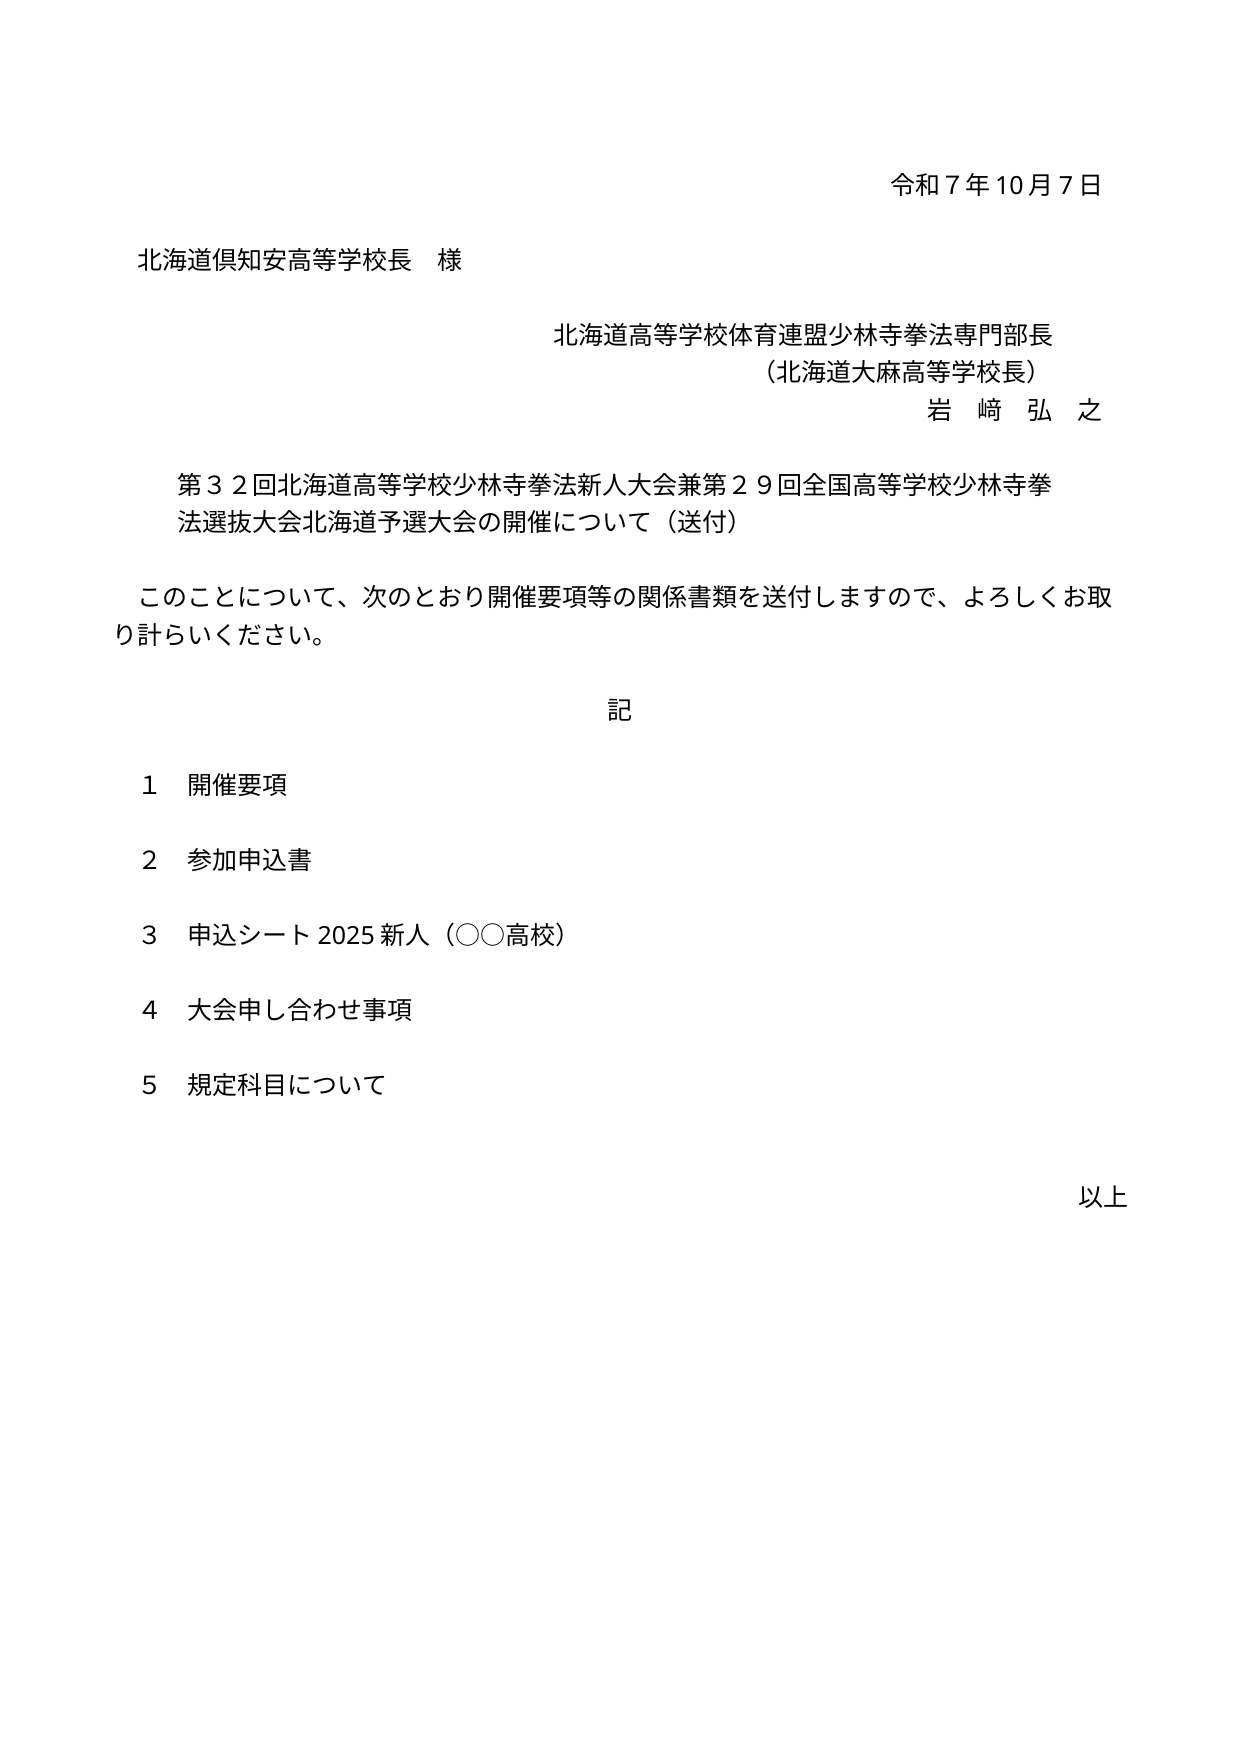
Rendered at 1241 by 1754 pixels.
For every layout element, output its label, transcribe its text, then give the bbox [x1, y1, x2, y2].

text 第３２回北海道高等学校少林寺拳法新人大会兼第２９回全国高等学校少林寺拳 [152, 464, 1128, 502]
text 以上 [112, 1177, 1128, 1214]
text 法選抜大会北海道予選大会の開催について（送付） [152, 502, 1128, 539]
text ３ 申込シート2025新人（○○高校） [112, 914, 1128, 952]
text 北海道高等学校体育連盟少林寺拳法専門部長 [112, 314, 1053, 352]
text ４ 大会申し合わせ事項 [112, 989, 1128, 1027]
text 記 [112, 689, 1128, 727]
text 令和７年10月7日 [112, 164, 1103, 202]
text ２ 参加申込書 [112, 839, 1128, 877]
text ５ 規定科目について [112, 1064, 1128, 1102]
text １ 開催要項 [112, 764, 1128, 802]
text （北海道大麻高等学校長） [112, 352, 1051, 389]
text このことについて、次のとおり開催要項等の関係書類を送付しますので、よろしくお取り計らいください。 [112, 577, 1128, 652]
text 岩 﨑 弘 之 [112, 389, 1102, 427]
text 北海道倶知安高等学校長 様 [112, 239, 1128, 277]
